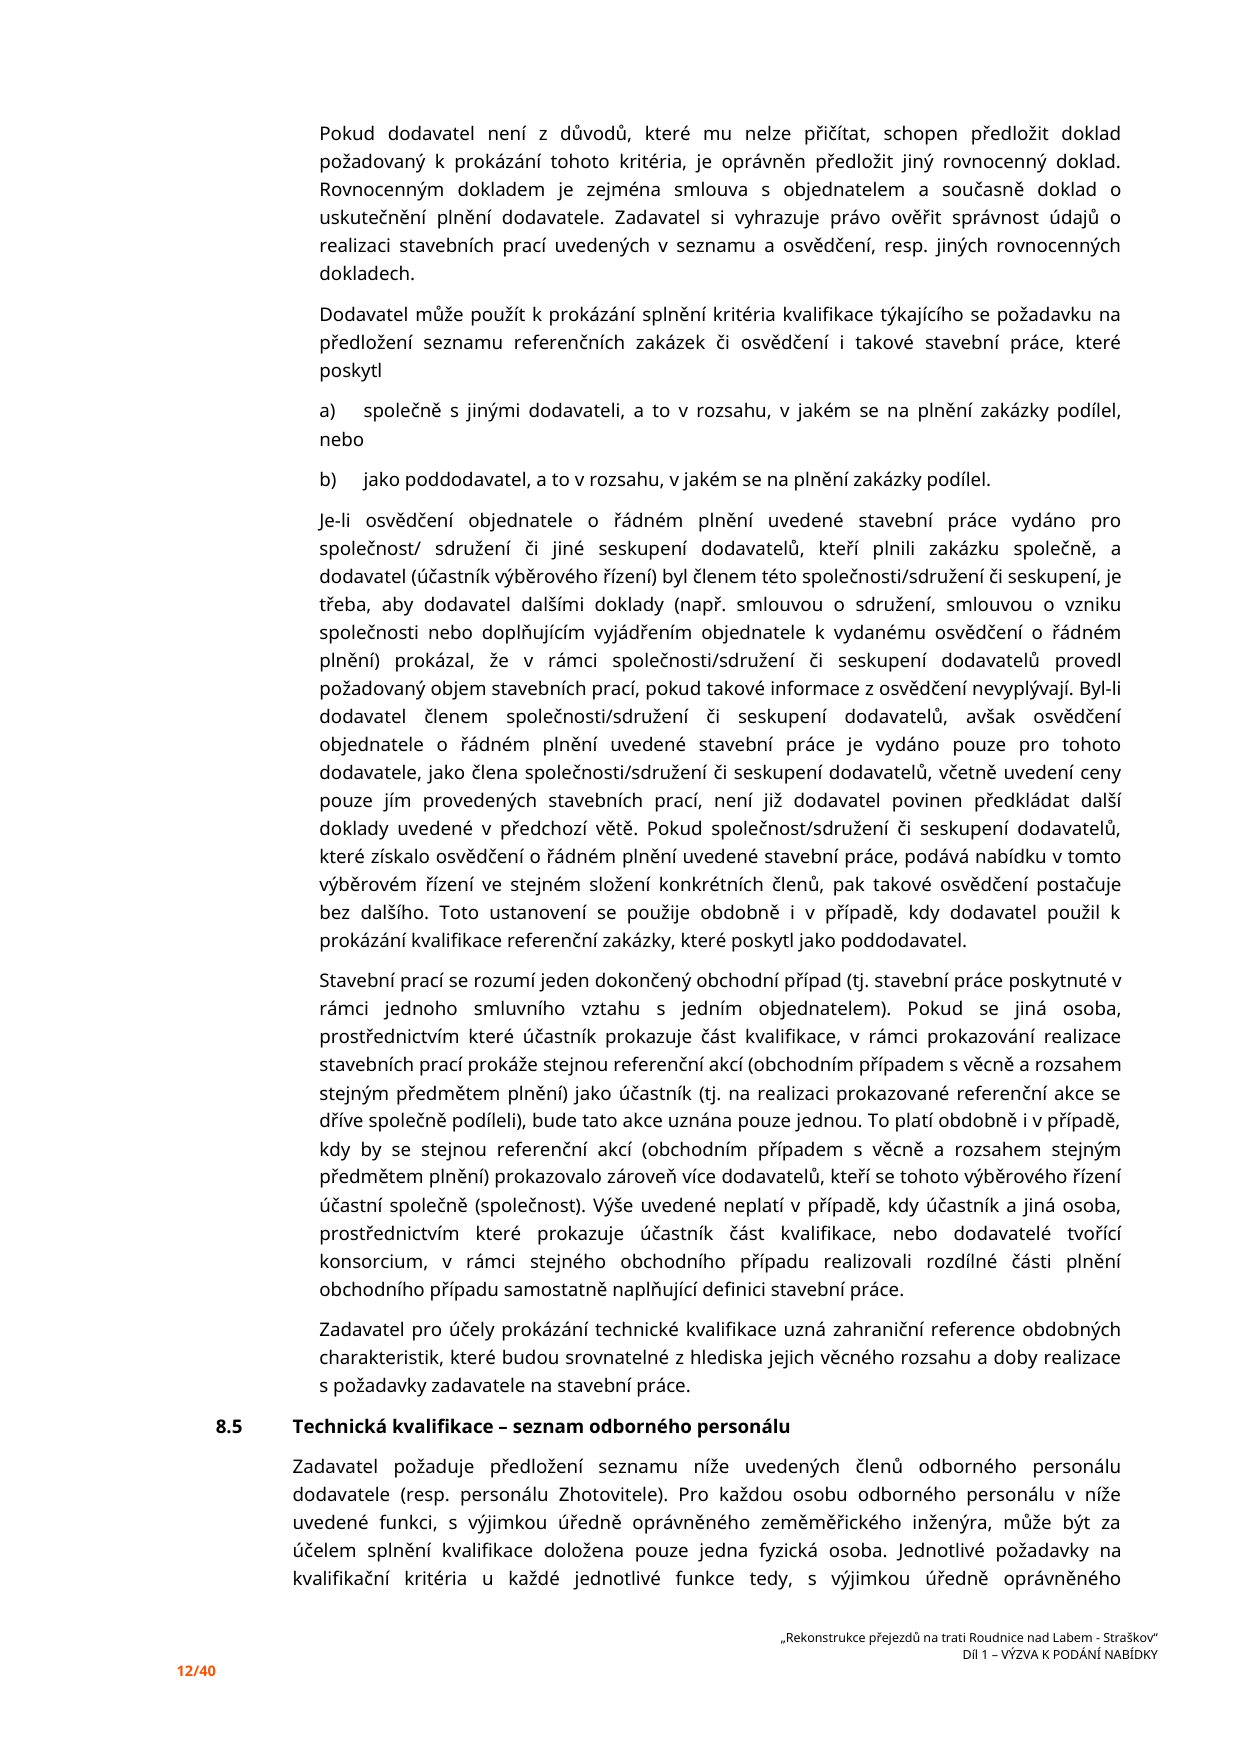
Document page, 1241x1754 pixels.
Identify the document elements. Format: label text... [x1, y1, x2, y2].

text b) jako poddodavatel, a to v rozsahu, v jakém se na plnění zakázky podílel. [319, 466, 1122, 492]
text Je-li osvědčení objednatele o řádném plnění uvedené stavební práce vydáno pro společnost/ sdružení či jiné seskupení dodavatelů, kteří plnili zakázku společně, a dodavatel (účastník výběrového řízení) byl členem této společnosti/sdružení či seskupení, je třeba, aby dodavatel dalšími doklady (např. smlouvou o sdružení, smlouvou o vzniku společnosti nebo doplňujícím vyjádřením objednatele k vydanému osvědčení o řádném plnění) prokázal, že v rámci společnosti/sdružení či seskupení dodavatelů provedl požadovaný objem stavebních prací, pokud takové informace z osvědčení nevyplývají. Byl-li dodavatel členem společnosti/sdružení či seskupení dodavatelů, avšak osvědčení objednatele o řádném plnění uvedené stavební práce je vydáno pouze pro tohoto dodavatele, jako člena společnosti/sdružení či seskupení dodavatelů, včetně uvedení ceny pouze jím provedených stavebních prací, není již dodavatel povinen předkládat další doklady uvedené v předchozí větě. Pokud společnost/sdružení či seskupení dodavatelů, které získalo osvědčení o řádném plnění uvedené stavební práce, podává nabídku v tomto výběrovém řízení ve stejném složení konkrétních členů, pak takové osvědčení postačuje bez dalšího. Toto ustanovení se použije obdobně i v případě, kdy dodavatel použil k prokázání kvalifikace referenční zakázky, které poskytl jako poddodavatel. [319, 507, 1122, 953]
text Technická kvalifikace – seznam odborného personálu [216, 1413, 1122, 1438]
text Pokud dodavatel není z důvodů, které mu nelze přičítat, schopen předložit doklad požadovaný k prokázání tohoto kritéria, je oprávněn předložit jiný rovnocenný doklad. Rovnocenným dokladem je zejména smlouva s objednatelem a současně doklad o uskutečnění plnění dodavatele. Zadavatel si vyhrazuje právo ověřit správnost údajů o realizaci stavebních prací uvedených v seznamu a osvědčení, resp. jiných rovnocenných dokladech. [319, 121, 1122, 286]
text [292, 1453, 1122, 1591]
text Dodavatel může použít k prokázání splnění kritéria kvalifikace týkajícího se požadavku na předložení seznamu referenčních zakázek či osvědčení i takové stavební práce, které poskytl [319, 301, 1122, 383]
text Zadavatel pro účely prokázání technické kvalifikace uzná zahraniční reference obdobných charakteristik, které budou srovnatelné z hlediska jejich věcného rozsahu a doby realizace s požadavky zadavatele na stavební práce. [319, 1316, 1122, 1398]
text a) společně s jinými dodavateli, a to v rozsahu, v jakém se na plnění zakázky podílel, nebo [319, 398, 1122, 451]
text Stavební prací se rozumí jeden dokončený obchodní případ (tj. stavební práce poskytnuté v rámci jednoho smluvního vztahu s jedním objednatelem). Pokud se jiná osoba, prostřednictvím které účastník prokazuje část kvalifikace, v rámci prokazování realizace stavebních prací prokáže stejnou referenční akcí (obchodním případem s věcně a rozsahem stejným předmětem plnění) jako účastník (tj. na realizaci prokazované referenční akce se dříve společně podíleli), bude tato akce uznána pouze jednou. To platí obdobně i v případě, kdy by se stejnou referenční akcí (obchodním případem s věcně a rozsahem stejným předmětem plnění) prokazovalo zároveň více dodavatelů, kteří se tohoto výběrového řízení účastní společně (společnost). Výše uvedené neplatí v případě, kdy účastník a jiná osoba, prostřednictvím které prokazuje účastník část kvalifikace, nebo dodavatelé tvořící konsorcium, v rámci stejného obchodního případu realizovali rozdílné části plnění obchodního případu samostatně naplňující definici stavební práce. [319, 968, 1122, 1301]
